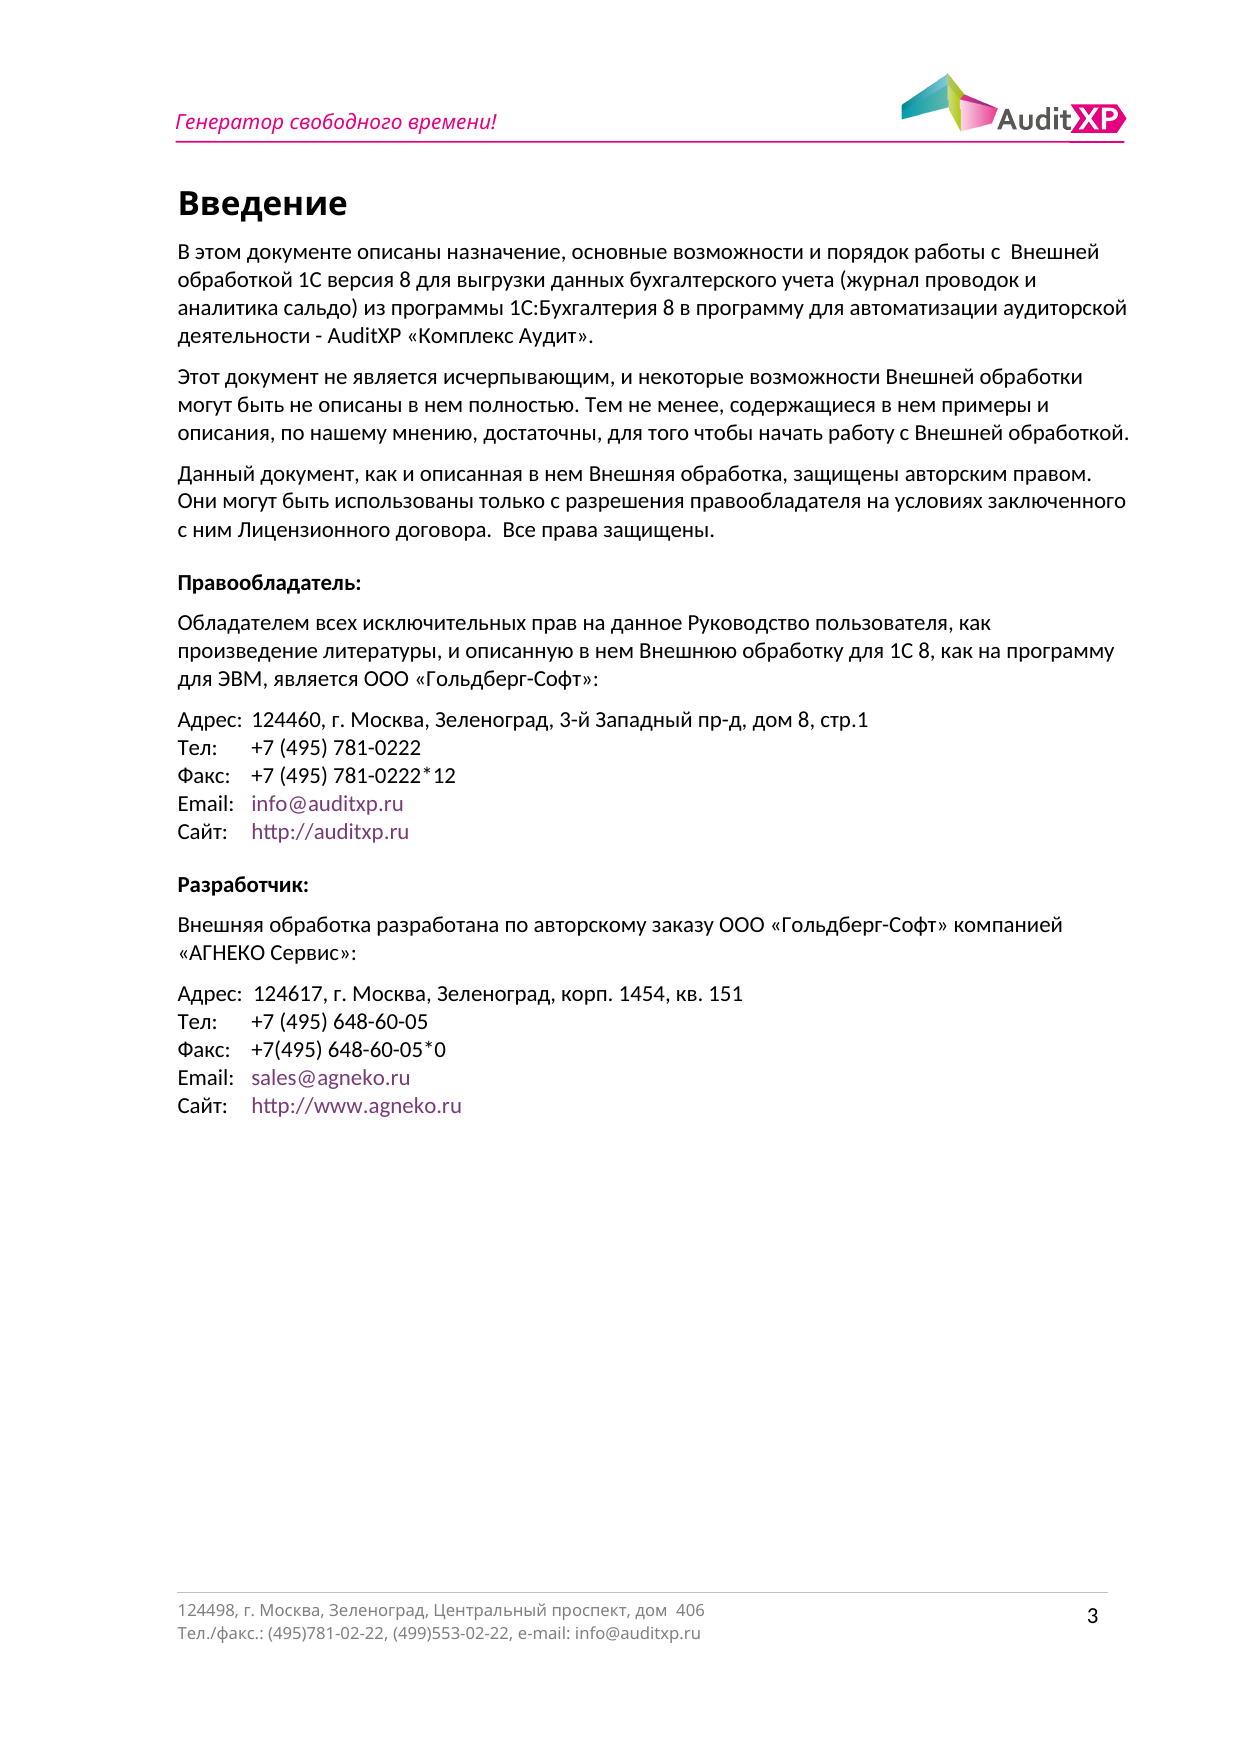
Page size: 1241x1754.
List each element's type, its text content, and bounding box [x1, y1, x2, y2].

text Этот документ не является исчерпывающим, и некоторые возможности Внешней обработки могут быть не описаны в нем полностью. Тем не менее, содержащиеся в нем примеры и описания, по нашему мнению, достаточны, для того чтобы начать работу с Внешней обработкой. [177, 362, 1137, 446]
text В этом документе описаны назначение, основные возможности и порядок работы с Внешней обработкой 1С версия 8 для выгрузки данных бухгалтерского учета (журнал проводок и аналитика сальдо) из программы 1С:Бухгалтерия 8 в программу для автоматизации аудиторской деятельности - AuditXP «Комплекс Аудит». [177, 237, 1137, 349]
text Адрес: 124617, г. Москва, Зеленоград, корп. 1454, кв. 151 [177, 979, 1137, 1007]
text Факс: +7(495) 648-60-05*0 [177, 1035, 1137, 1063]
text Сайт: http://www.agneko.ru [177, 1091, 1137, 1119]
text Тел: +7 (495) 781-0222 [177, 733, 1137, 761]
text Правообладатель: [177, 568, 1137, 596]
text Сайт: http://auditxp.ru [177, 817, 1137, 845]
text Данный документ, как и описанная в нем Внешняя обработка, защищены авторским правом. Они могут быть использованы только с разрешения правообладателя на условиях заключенного с ним Лицензионного договора. Все права защищены. [177, 459, 1137, 543]
text Разработчик: [177, 870, 1137, 898]
text Обладателем всех исключительных прав на данное Руководство пользователя, как произведение литературы, и описанную в нем Внешнюю обработку для 1С 8, как на программу для ЭВМ, является ООО «Гольдберг-Софт»: [177, 608, 1137, 692]
text Адрес: 124460, г. Москва, Зеленоград, 3-й Западный пр-д, дом 8, стр.1 [177, 705, 1137, 733]
text Внешняя обработка разработана по авторскому заказу ООО «Гольдберг-Софт» компанией «АГНЕКО Сервис»: [177, 910, 1137, 966]
text Email: info@auditxp.ru [177, 789, 1137, 817]
subtitle Введение [177, 179, 1137, 225]
text Тел: +7 (495) 648-60-05 [177, 1007, 1137, 1035]
text Email: sales@agneko.ru [177, 1063, 1137, 1091]
text Факс: +7 (495) 781-0222*12 [177, 761, 1137, 789]
